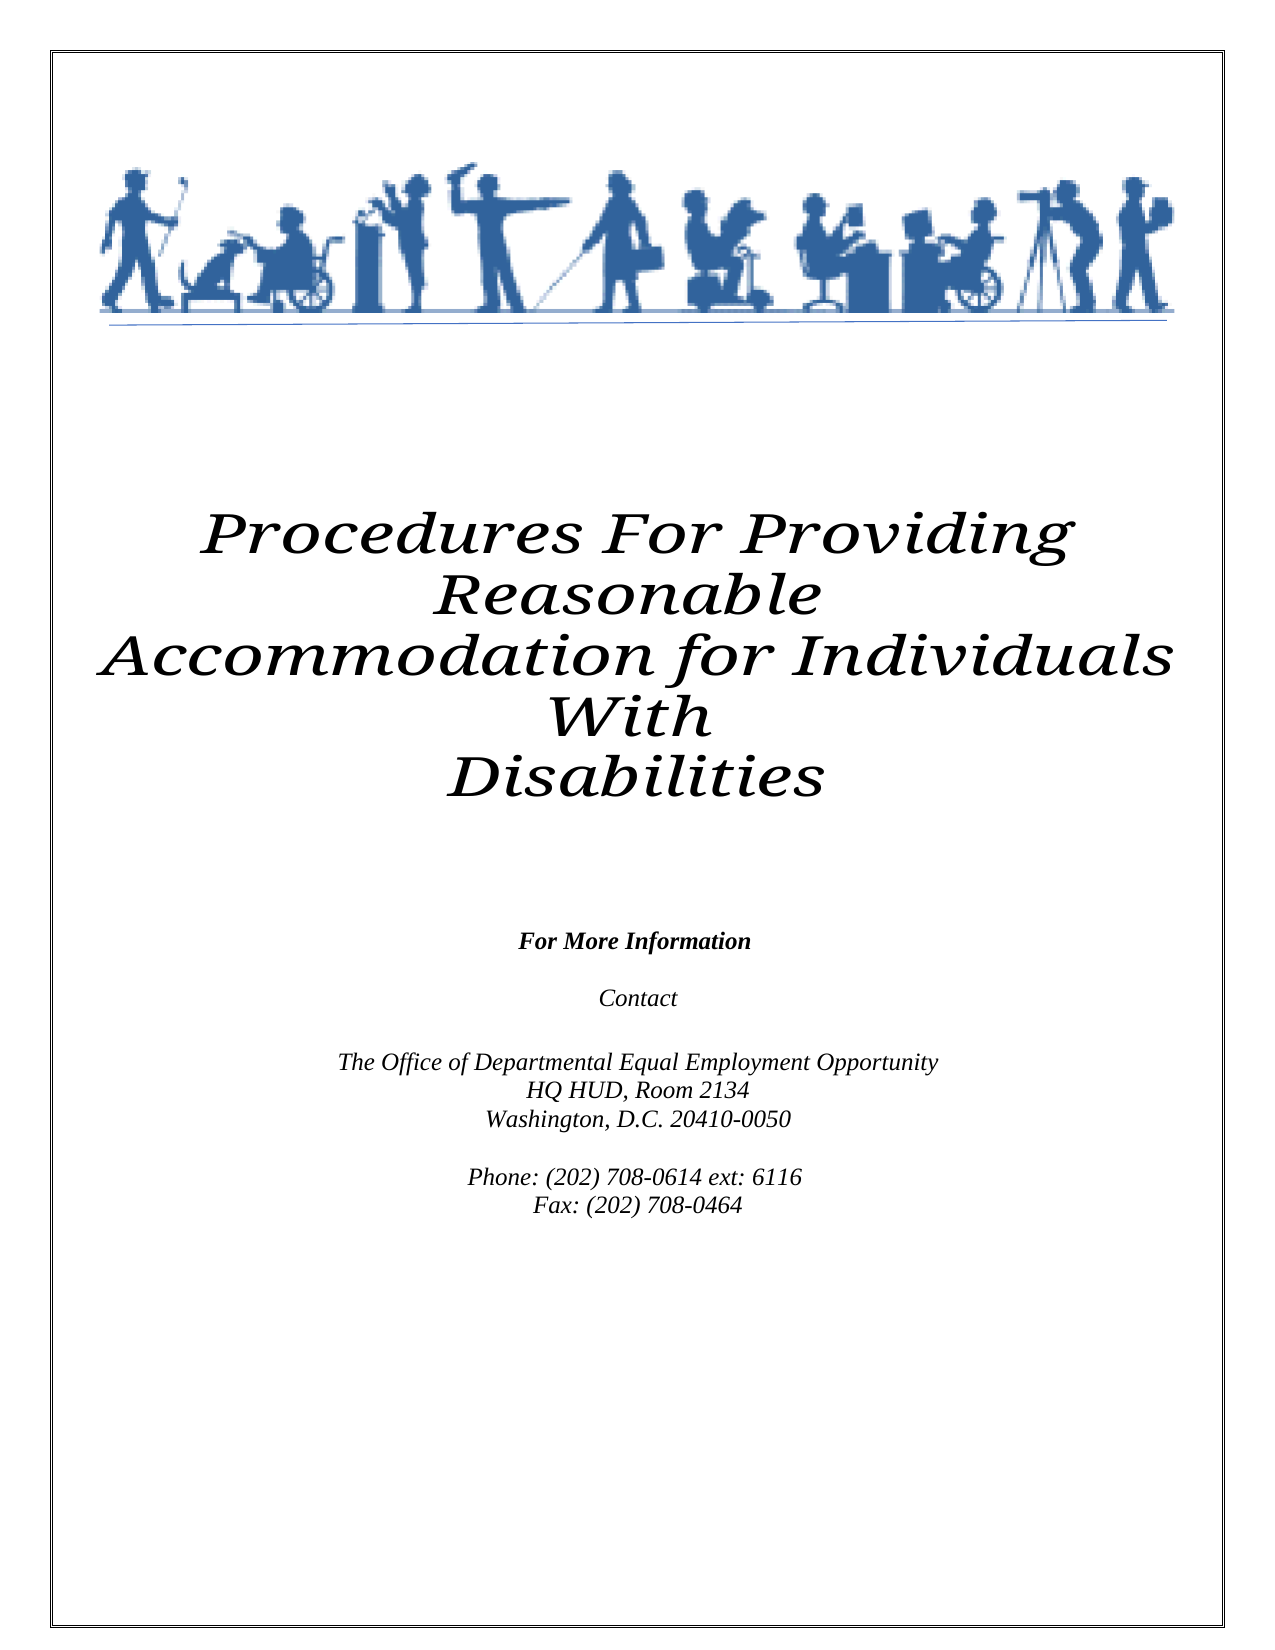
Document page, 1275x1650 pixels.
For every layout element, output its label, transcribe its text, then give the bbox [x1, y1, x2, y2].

text Phone: (202) 708-0614 ext: 6116 Fax: (202) 708-0464 [64, 1162, 1211, 1219]
text Procedures For Providing Reasonable Accommodation for Individuals With Disabilities [64, 505, 1211, 809]
text Washington, D.C. 20410-0050 [64, 1105, 1211, 1133]
picture [99, 162, 1175, 313]
text The Office of Departmental Equal Employment Opportunity [64, 1047, 1211, 1076]
text HQ HUD, Room 2134 [64, 1076, 1211, 1104]
text For More Information Contact [64, 903, 1211, 1018]
